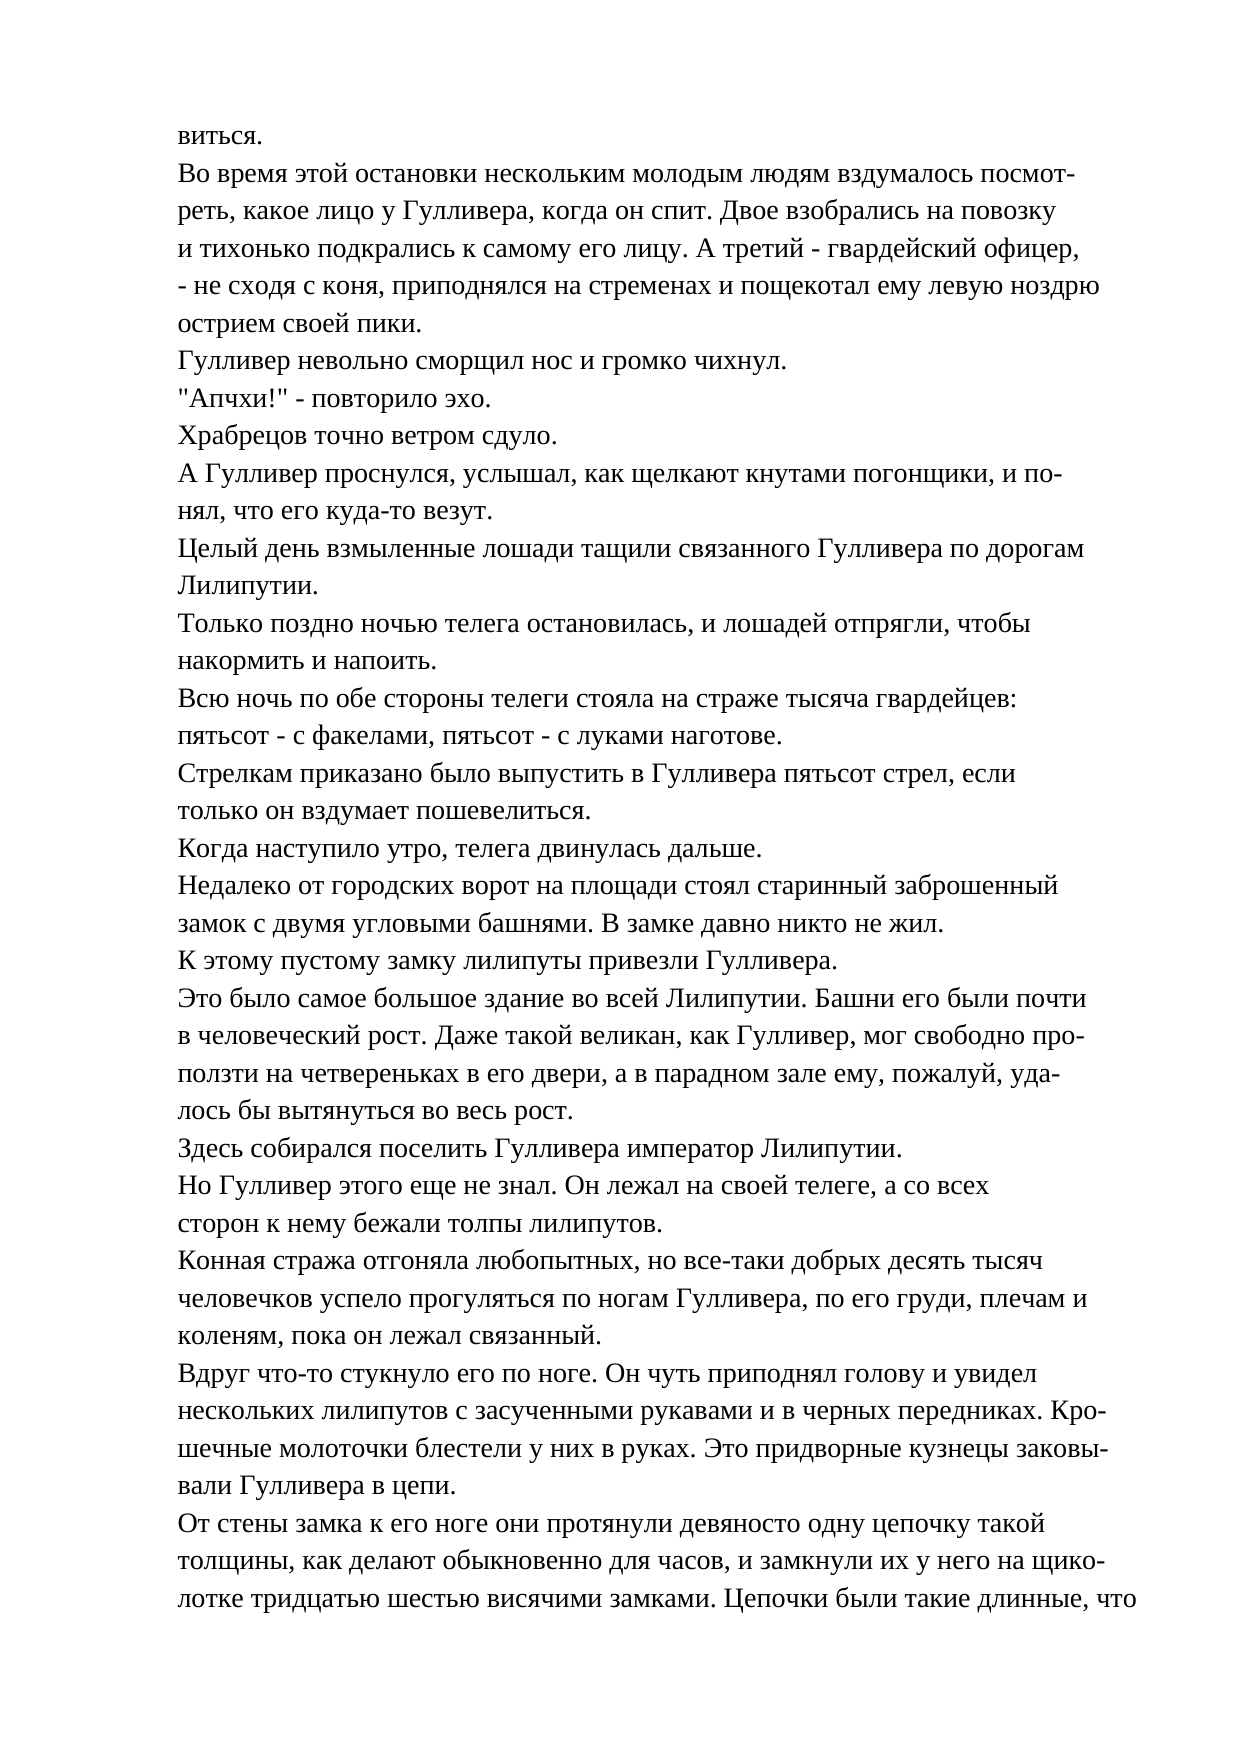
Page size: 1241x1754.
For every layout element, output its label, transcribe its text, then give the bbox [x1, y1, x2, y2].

text ползти на четвереньках в его двери, а в парадном зале ему, пожалуй, уда- [177, 1056, 1152, 1088]
text замок с двумя угловыми башнями. В замке давно никто не жил. [177, 906, 1152, 938]
text нескольких лилипутов с засученными рукавами и в черных передниках. Кро- [177, 1393, 1152, 1426]
text Всю ночь по обе стороны телеги стояла на страже тысяча гвардейцев: [177, 681, 1152, 713]
text виться. [177, 118, 1152, 151]
text лотке тридцатью шестью висячими замками. Цепочки были такие длинные, что [177, 1581, 1152, 1613]
text накормить и напоить. [177, 643, 1152, 676]
text Целый день взмыленные лошади тащили связанного Гулливера по дорогам [177, 531, 1152, 563]
text Только поздно ночью телега остановилась, и лошадей отпрягли, чтобы [177, 606, 1152, 638]
text Гулливер невольно сморщил нос и громко чихнул. [177, 343, 1152, 376]
text коленям, пока он лежал связанный. [177, 1318, 1152, 1351]
text сторон к нему бежали толпы лилипутов. [177, 1206, 1152, 1238]
text Храбрецов точно ветром сдуло. [177, 418, 1152, 451]
text шечные молоточки блестели у них в руках. Это придворные кузнецы заковы- [177, 1431, 1152, 1463]
text От стены замка к его ноге они протянули девяносто одну цепочку такой [177, 1506, 1152, 1538]
text Здесь собирался поселить Гулливера император Лилипутии. [177, 1131, 1152, 1163]
text толщины, как делают обыкновенно для часов, и замкнули их у него на щико- [177, 1543, 1152, 1576]
text Конная стража отгоняла любопытных, но все-таки добрых десять тысяч [177, 1243, 1152, 1276]
text лось бы вытянуться во весь рост. [177, 1093, 1152, 1126]
text и тихонько подкрались к самому его лицу. А третий - гвардейский офицер, [177, 231, 1152, 263]
text пятьсот - с факелами, пятьсот - с луками наготове. [177, 718, 1152, 751]
text нял, что его куда-то везут. [177, 493, 1152, 526]
text Лилипутии. [177, 568, 1152, 601]
text Во время этой остановки нескольким молодым людям вздумалось посмот- [177, 156, 1152, 188]
text "Апчхи!" - повторило эхо. [177, 381, 1152, 413]
text К этому пустому замку лилипуты привезли Гулливера. [177, 943, 1152, 976]
text человечков успело прогуляться по ногам Гулливера, по его груди, плечам и [177, 1281, 1152, 1313]
text Недалеко от городских ворот на площади стоял старинный заброшенный [177, 868, 1152, 901]
text только он вздумает пошевелиться. [177, 793, 1152, 826]
text Когда наступило утро, телега двинулась дальше. [177, 831, 1152, 863]
text - не сходя с коня, приподнялся на стременах и пощекотал ему левую ноздрю [177, 268, 1152, 301]
text в человеческий рост. Даже такой великан, как Гулливер, мог свободно про- [177, 1018, 1152, 1051]
text Это было самое большое здание во всей Лилипутии. Башни его были почти [177, 981, 1152, 1013]
text А Гулливер проснулся, услышал, как щелкают кнутами погонщики, и по- [177, 456, 1152, 488]
text реть, какое лицо у Гулливера, когда он спит. Двое взобрались на повозку [177, 193, 1152, 226]
text Стрелкам приказано было выпустить в Гулливера пятьсот стрел, если [177, 756, 1152, 788]
text Но Гулливер этого еще не знал. Он лежал на своей телеге, а со всех [177, 1168, 1152, 1201]
text Вдруг что-то стукнуло его по ноге. Он чуть приподнял голову и увидел [177, 1356, 1152, 1388]
text вали Гулливера в цепи. [177, 1468, 1152, 1501]
text острием своей пики. [177, 306, 1152, 338]
